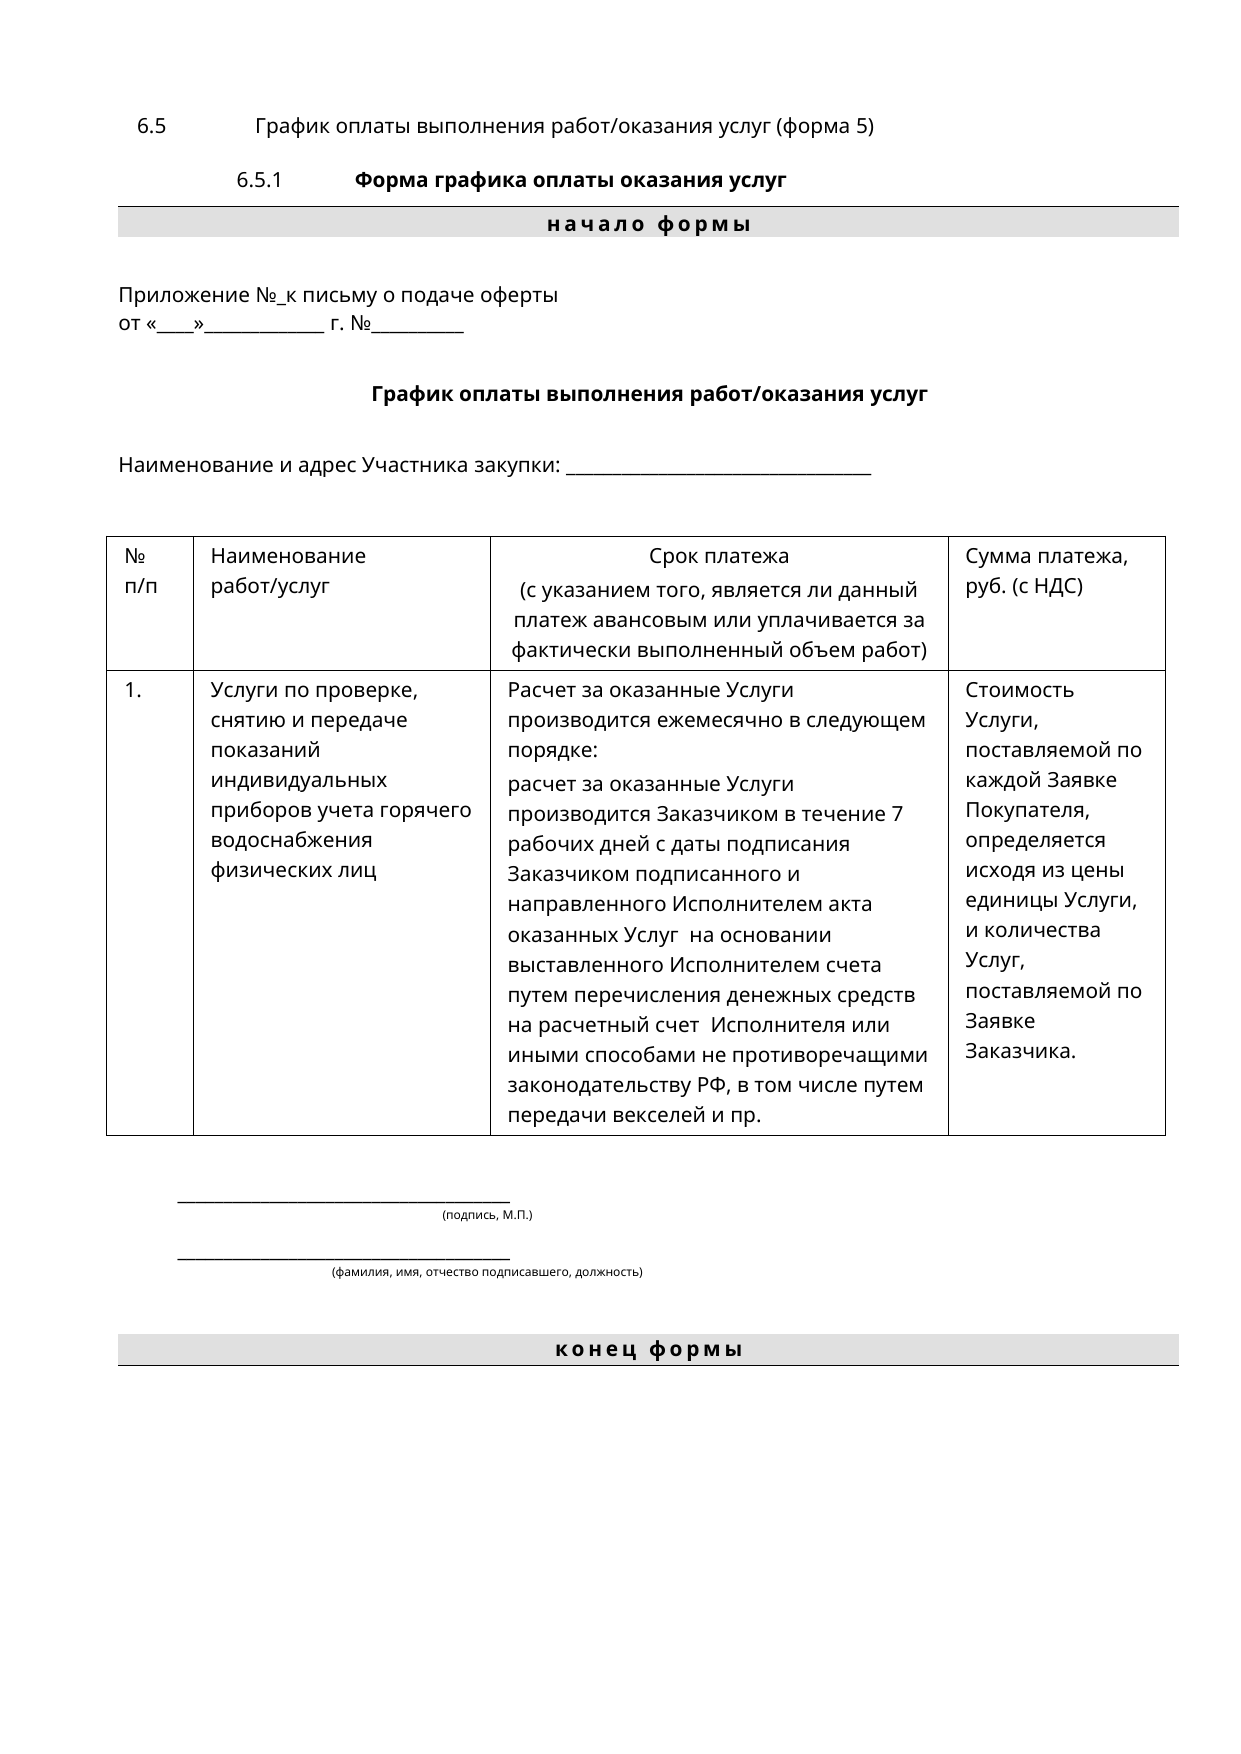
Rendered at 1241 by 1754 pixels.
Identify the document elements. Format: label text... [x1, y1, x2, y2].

table_cell Стоимость Услуги, поставляемой по каждой Заявке Покупателя, определяется исходя из цены единицы Услуги, и количества Услуг, поставляемой по Заявке Заказчика. [949, 671, 1165, 1134]
table_cell Расчет за оказанные Услуги производится ежемесячно в следующем порядке: расчет за оказанные Услуги производится Заказчиком в течение 7 рабочих дней с даты подписания Заказчиком подписанного и направленного Исполнителем акта оказанных Услуг на основании выставленного Исполнителем счета путем перечисления денежных средств на расчетный счет Исполнителя или иными способами не противоречащими законодательству РФ, в том числе путем передачи векселей и пр. [491, 671, 948, 1134]
text (фамилия, имя, отчество подписавшего, должность) [118, 1263, 797, 1292]
text ____________________________________ [118, 1178, 1181, 1207]
list Форма графика оплаты оказания услуг [236, 165, 1181, 193]
text График оплаты выполнения работ/оказания услуг [118, 379, 1181, 408]
text Приложение №_к письму о подаче оферты от «____»_____________ г. №__________ [118, 280, 1181, 337]
text начало формы [118, 207, 1179, 237]
table_header Наименование работ/услуг [194, 537, 490, 669]
table_header Сумма платежа, руб. (с НДС) [949, 537, 1165, 669]
table_cell [107, 671, 193, 1134]
text конец формы [118, 1334, 1179, 1365]
table_header Срок платежа (с указанием того, является ли данный платеж авансовым или уплачивается за фактически выполненный объем работ) [491, 537, 948, 669]
text ____________________________________ [118, 1235, 1181, 1263]
subtitle График оплаты выполнения работ/оказания услуг (форма 5) [137, 111, 1181, 140]
text (подпись, М.П.) [118, 1207, 797, 1235]
table_header № п/п [107, 537, 193, 669]
text Наименование и адрес Участника закупки: _________________________________ [118, 450, 1181, 479]
table_cell Услуги по проверке, снятию и передаче показаний индивидуальных приборов учета горячего водоснабжения физических лиц [194, 671, 490, 1134]
